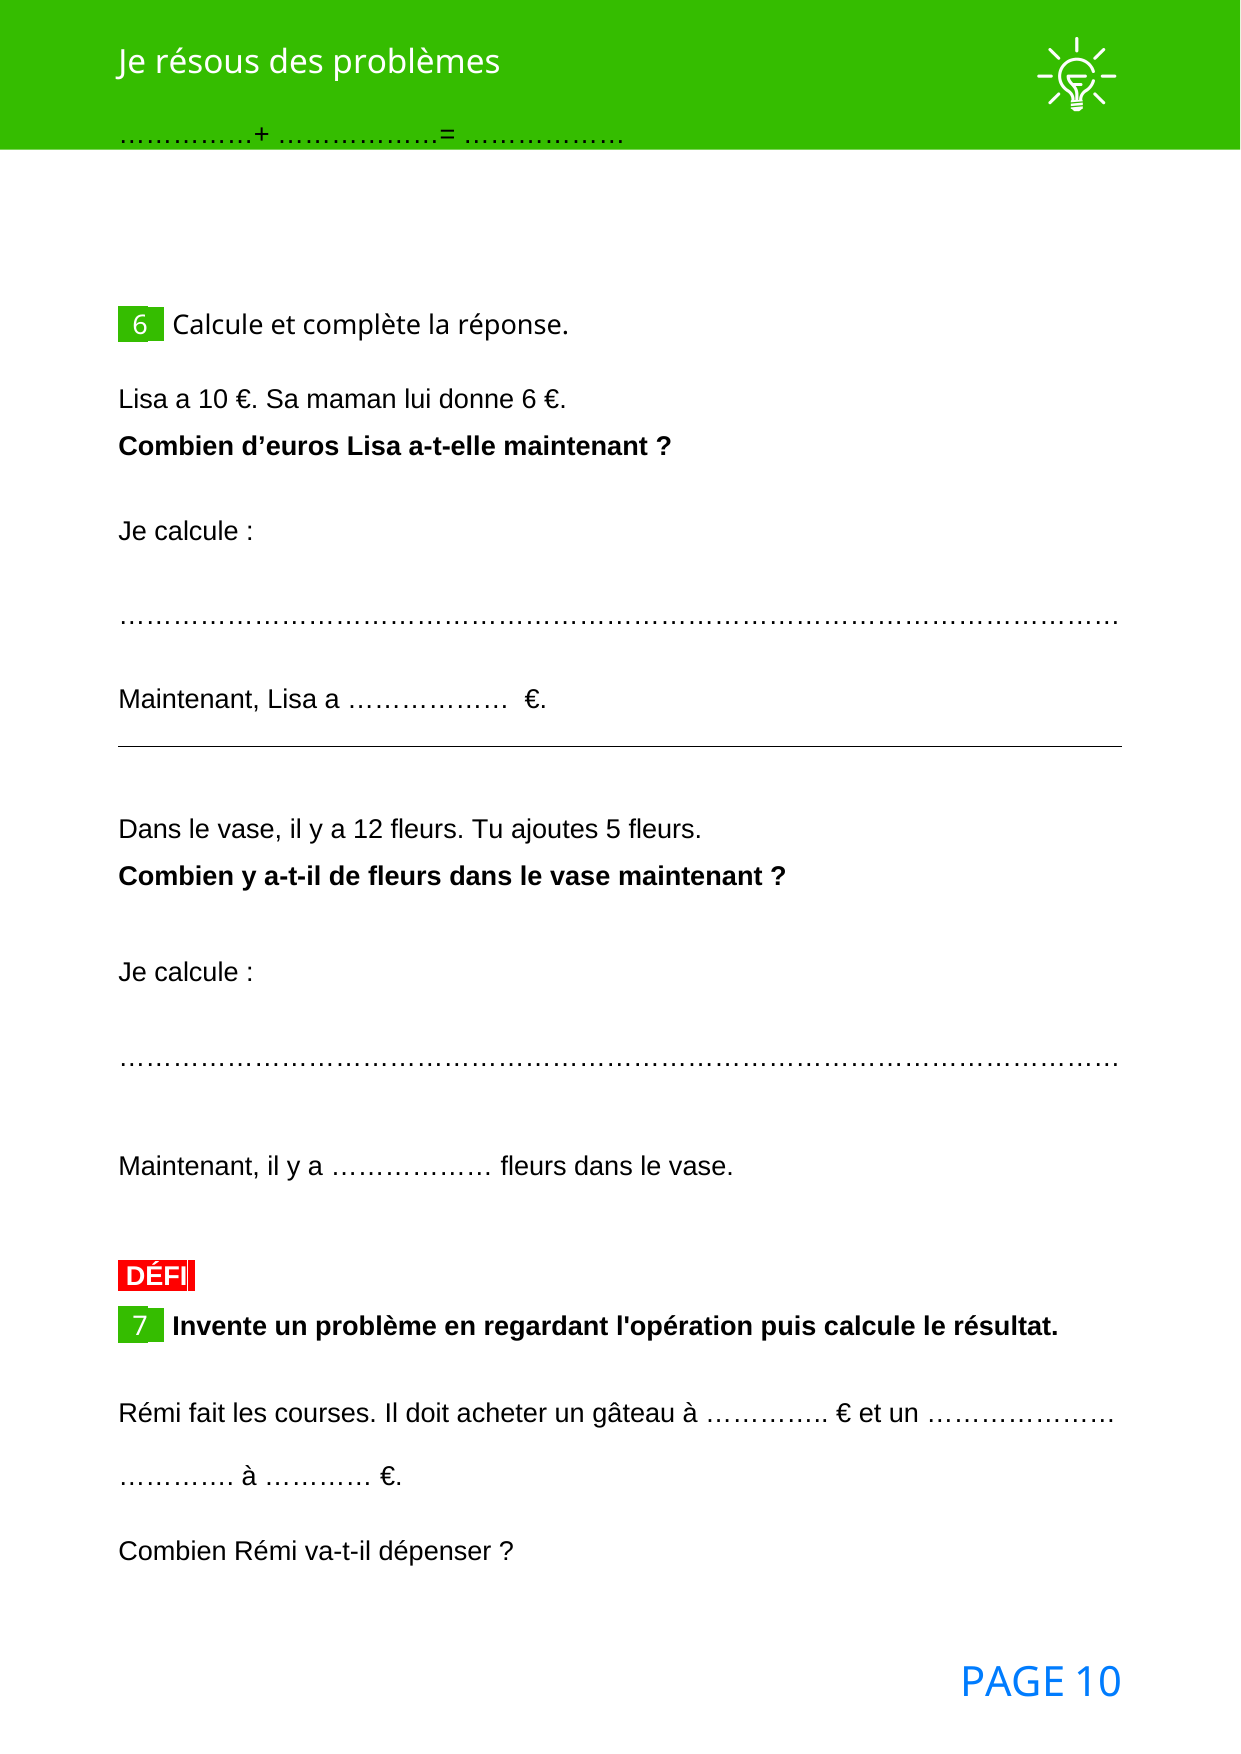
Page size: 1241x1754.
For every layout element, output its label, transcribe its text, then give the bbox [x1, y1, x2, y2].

text 6 Calcule et complète la réponse. [148, 306, 1122, 342]
text DÉFI [118, 1259, 1122, 1291]
text ………………………………………………………………………………………………… [118, 1041, 1122, 1072]
text Maintenant, il y a ……………… fleurs dans le vase. [118, 1150, 1122, 1181]
text Je calcule : [118, 956, 1122, 988]
text Je calcule : [118, 515, 1122, 546]
picture [1034, 37, 1123, 114]
text 7 Invente un problème en regardant l'opération puis calcule le résultat. [148, 1306, 1122, 1343]
text ………………………………………………………………………………………………… [118, 599, 1122, 630]
text Combien Rémi va-t-il dépenser ? [118, 1534, 1122, 1566]
text Rémi fait les courses. Il doit acheter un gâteau à ………….. € et un ………………… …………. à ………… €. [118, 1397, 1122, 1491]
text ……………+ ………………= ……………… [118, 118, 1122, 149]
text Maintenant, Lisa a ……………… €. [118, 683, 1122, 746]
text Dans le vase, il y a 12 fleurs. Tu ajoutes 5 fleurs. Combien y a-t-il de fleurs dans le vase maintenant ? [118, 813, 1122, 891]
text Lisa a 10 €. Sa maman lui donne 6 €. Combien d’euros Lisa a-t-elle maintenant ? [118, 383, 1122, 462]
